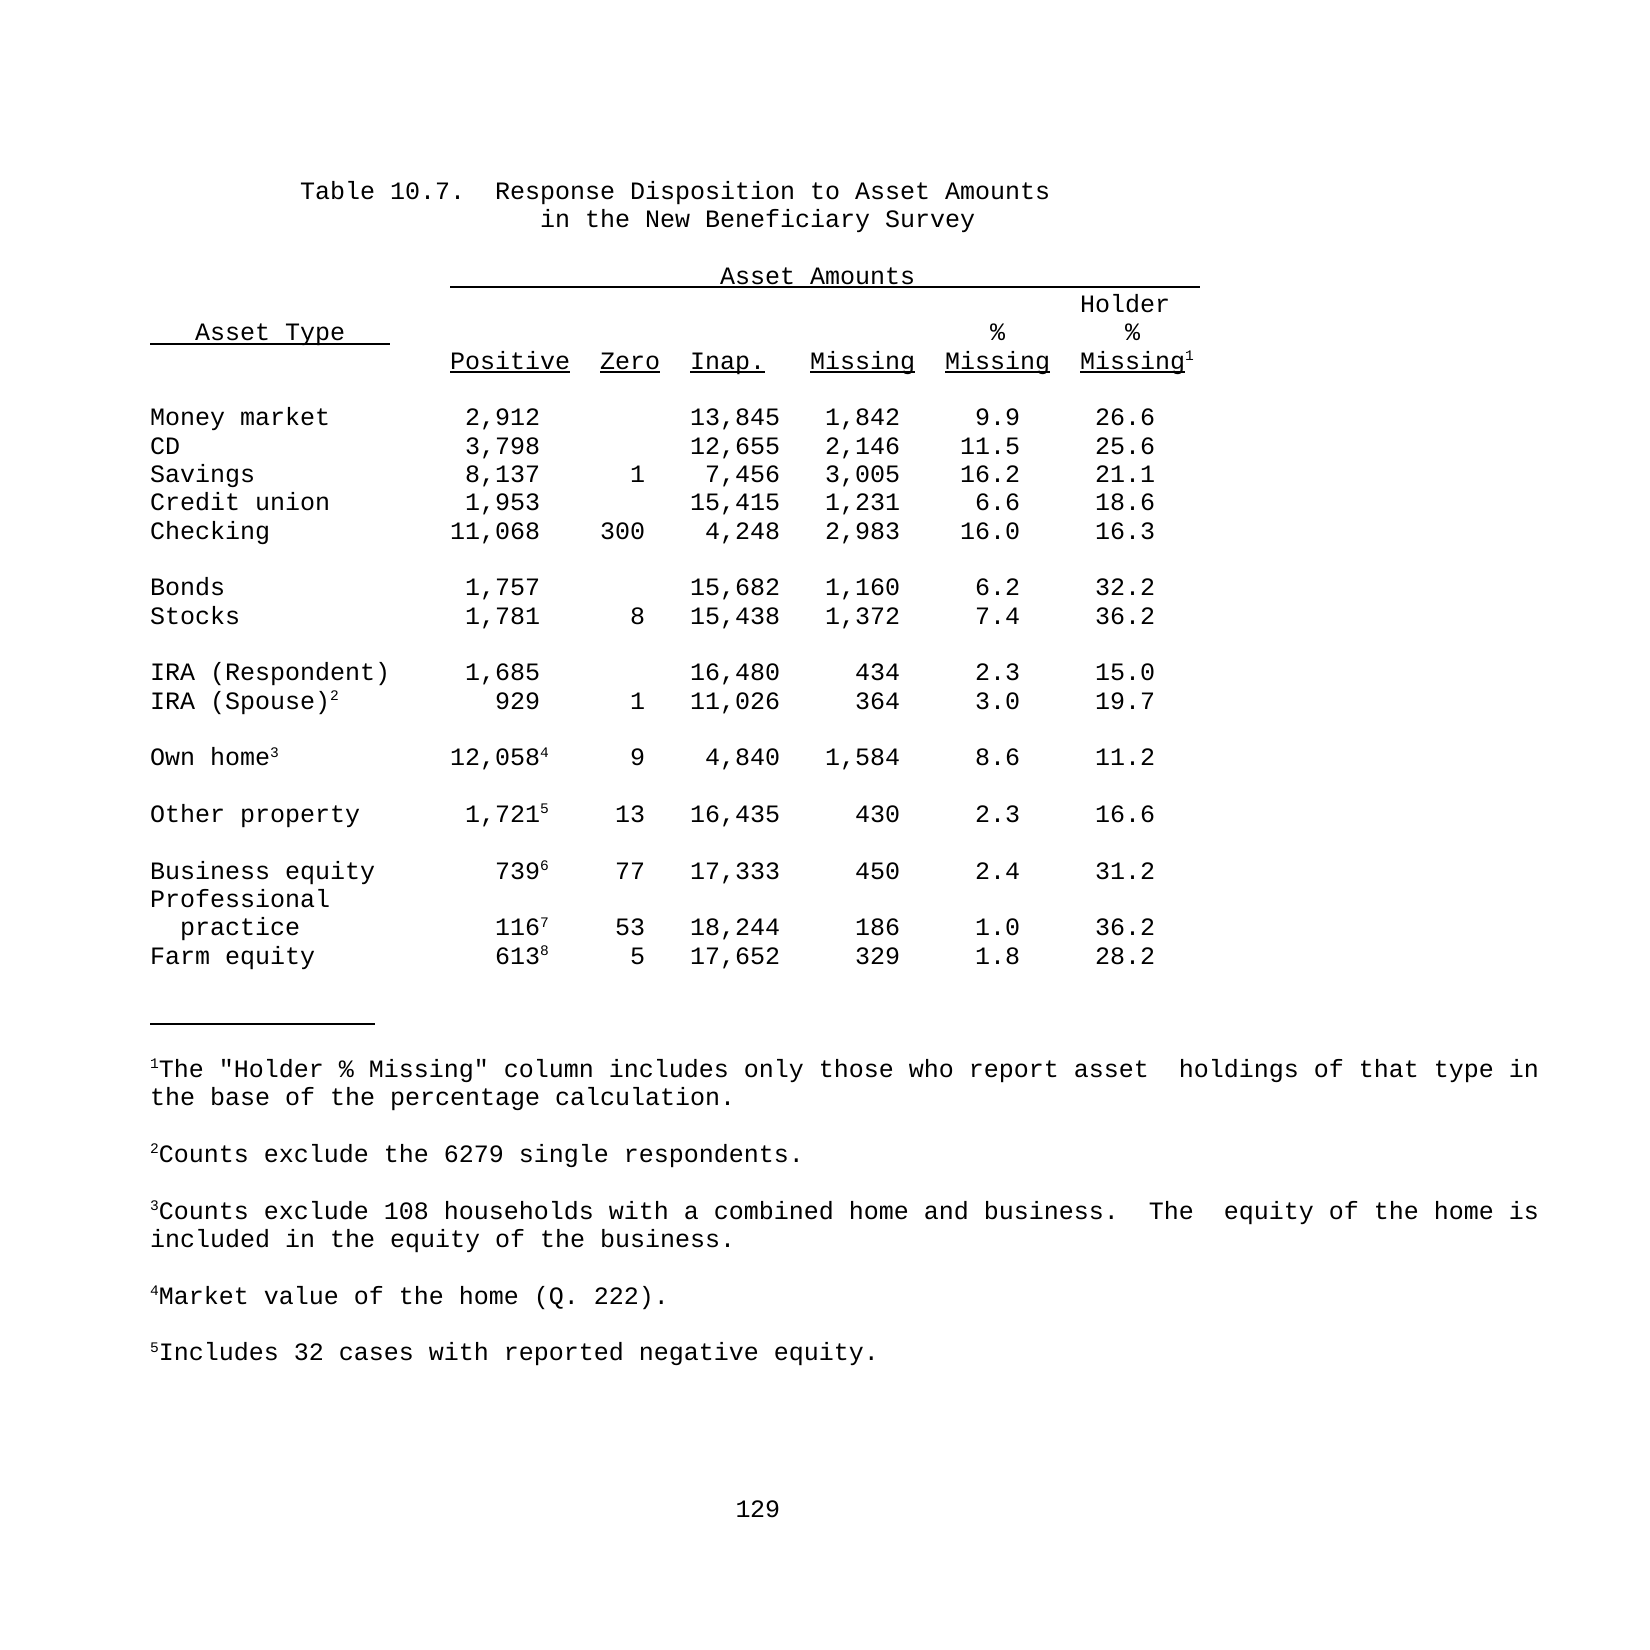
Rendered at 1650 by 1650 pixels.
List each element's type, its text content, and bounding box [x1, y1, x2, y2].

text Asset Amounts [150, 263, 1575, 292]
text Bonds 1,757 15,682 1,160 6.2 32.2 [150, 575, 1575, 603]
text IRA (Spouse)2 929 1 11,026 364 3.0 19.7 [150, 688, 1575, 717]
text Holder [150, 292, 1575, 320]
text in the New Beneficiary Survey [150, 207, 1575, 235]
text Own home3 12,0584 9 4,840 1,584 8.6 11.2 [150, 745, 1575, 773]
text Credit union 1,953 15,415 1,231 6.6 18.6 [150, 490, 1575, 518]
text Savings 8,137 1 7,456 3,005 16.2 21.1 [150, 462, 1575, 490]
text practice 1167 53 18,244 186 1.0 36.2 [150, 915, 1575, 943]
text Positive Zero Inap. Missing Missing Missing1 [150, 348, 1575, 377]
text IRA (Respondent) 1,685 16,480 434 2.3 15.0 [150, 660, 1575, 688]
text Business equity 7396 77 17,333 450 2.4 31.2 [150, 858, 1575, 887]
text Table 10.7. Response Disposition to Asset Amounts [150, 178, 1575, 207]
text Asset Type % % [150, 320, 1575, 348]
text 5Includes 32 cases with reported negative equity. [150, 1340, 1575, 1368]
text 4Market value of the home (Q. 222). [150, 1283, 1575, 1312]
text 3Counts exclude 108 households with a combined home and business. The equity of the home is included in the equity of the business. [150, 1198, 1575, 1255]
text Other property 1,7215 13 16,435 430 2.3 16.6 [150, 802, 1575, 830]
text Checking 11,068 300 4,248 2,983 16.0 16.3 [150, 518, 1575, 547]
text CD 3,798 12,655 2,146 11.5 25.6 [150, 433, 1575, 462]
text 1The "Holder % Missing" column includes only those who report asset holdings of that type in the base of the percentage calculation. [150, 1057, 1575, 1113]
text Money market 2,912 13,845 1,842 9.9 26.6 [150, 405, 1575, 433]
text Professional [150, 887, 1575, 915]
text Stocks 1,781 8 15,438 1,372 7.4 36.2 [150, 603, 1575, 632]
text Farm equity 6138 5 17,652 329 1.8 28.2 [150, 943, 1575, 972]
text 2Counts exclude the 6279 single respondents. [150, 1142, 1575, 1170]
